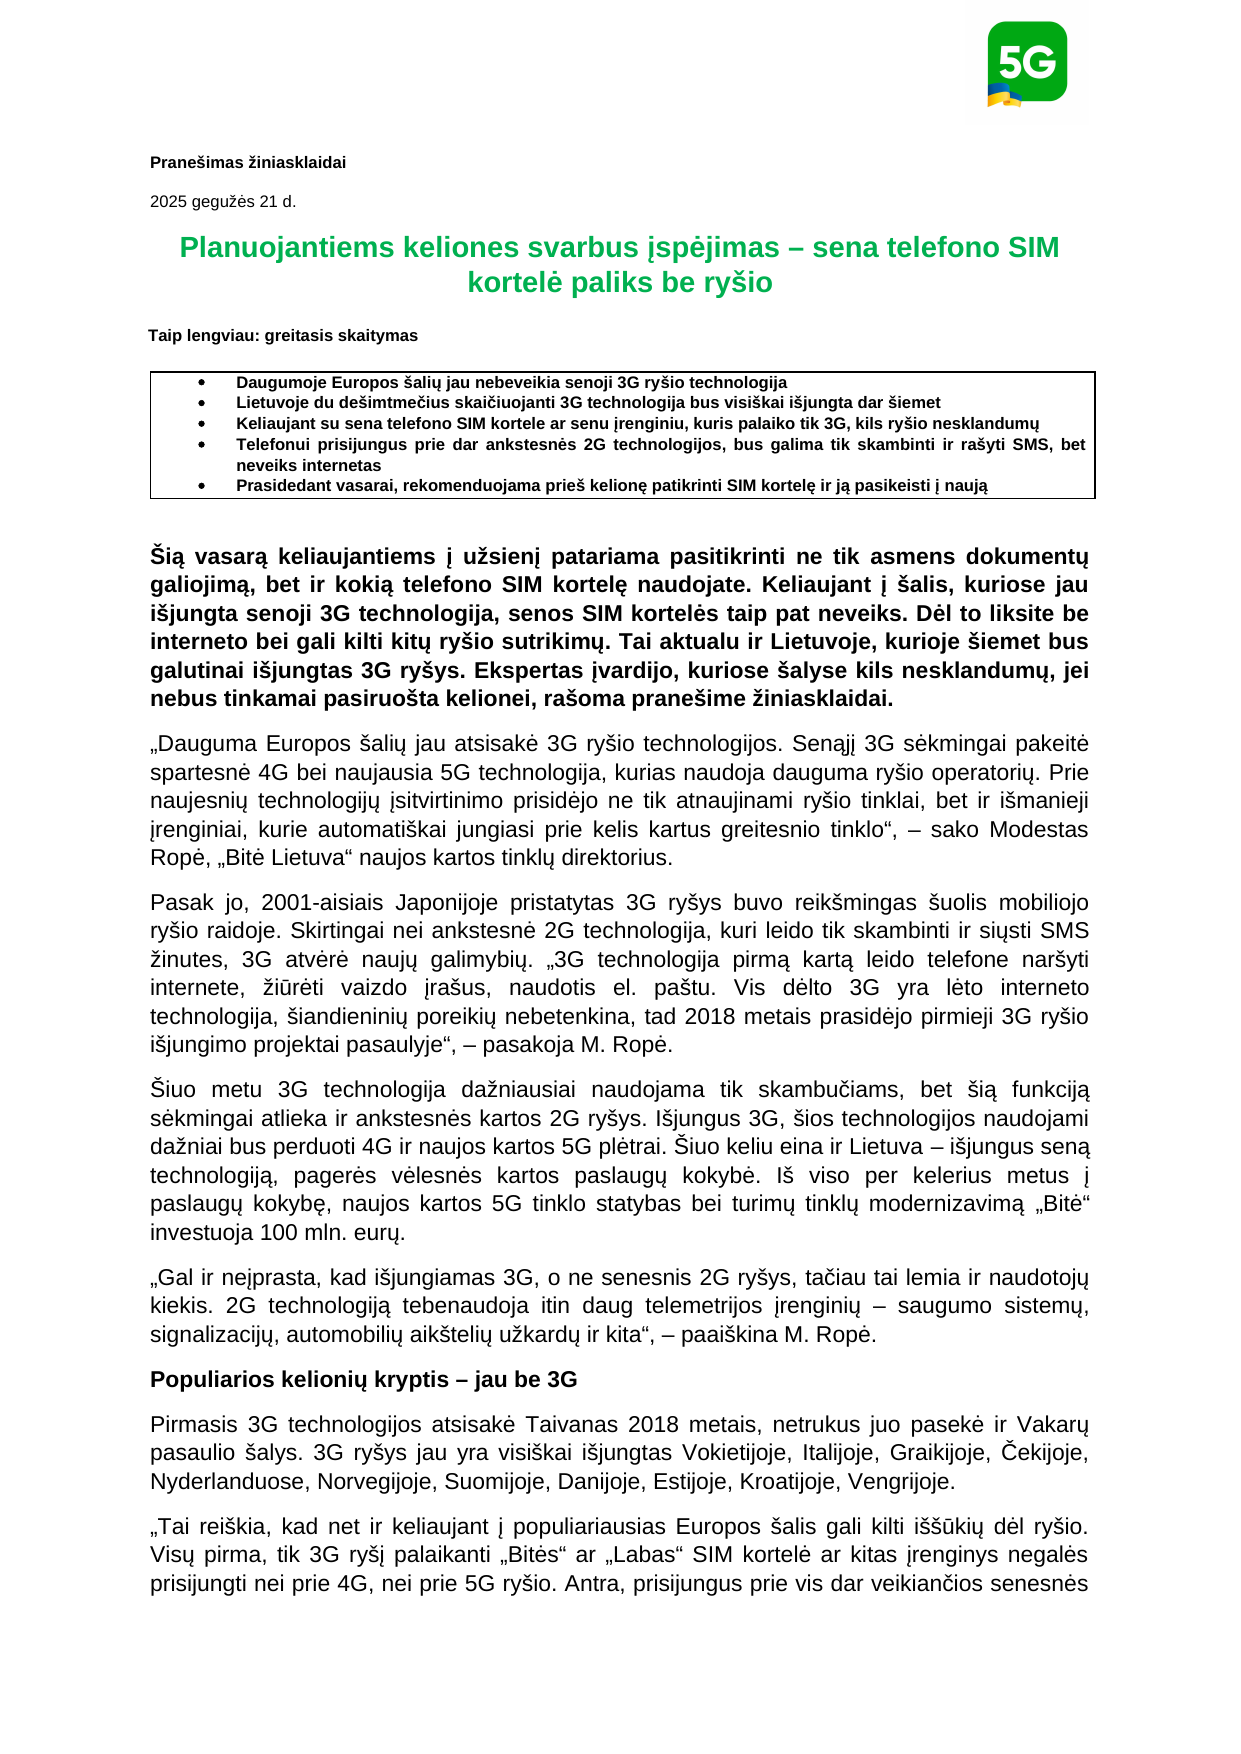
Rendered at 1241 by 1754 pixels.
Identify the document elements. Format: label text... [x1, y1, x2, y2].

text Pranešimas žiniasklaidai [150, 153, 1090, 172]
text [150, 1513, 1090, 1596]
text Planuojantiems keliones svarbus įspėjimas – sena telefono SIM kortelė paliks be ryšio [150, 230, 1090, 299]
text „Dauguma Europos šalių jau atsisakė 3G ryšio technologijos. Senąjį 3G sėkmingai pakeitė spartesnė 4G bei naujausia 5G technologija, kurias naudoja dauguma ryšio operatorių. Prie naujesnių technologijų įsitvirtinimo prisidėjo ne tik atnaujinami ryšio tinklai, bet ir išmanieji įrenginiai, kurie automatiškai jungiasi prie kelis kartus greitesnio tinklo“, – sako Modestas Ropė, „Bitė Lietuva“ naujos kartos tinklų direktorius. [150, 730, 1090, 870]
text Taip lengviau: greitasis skaitymas [148, 326, 1092, 345]
text Šią vasarą keliaujantiems į užsienį patariama pasitikrinti ne tik asmens dokumentų galiojimą, bet ir kokią telefono SIM kortelę naudojate. Keliaujant į šalis, kuriose jau išjungta senoji 3G technologija, senos SIM kortelės taip pat neveiks. Dėl to liksite be interneto bei gali kilti kitų ryšio sutrikimų. Tai aktualu ir Lietuvoje, kurioje šiemet bus galutinai išjungtas 3G ryšys. Ekspertas įvardijo, kuriose šalyse kils nesklandumų, jei nebus tinkamai pasiruošta kelionei, rašoma pranešime žiniasklaidai. [150, 543, 1090, 711]
text Pirmasis 3G technologijos atsisakė Taivanas 2018 metais, netrukus juo pasekė ir Vakarų pasaulio šalys. 3G ryšys jau yra visiškai išjungtas Vokietijoje, Italijoje, Graikijoje, Čekijoje, Nyderlanduose, Norvegijoje, Suomijoje, Danijoje, Estijoje, Kroatijoje, Vengrijoje. [150, 1411, 1090, 1494]
text Pasak jo, 2001-aisiais Japonijoje pristatytas 3G ryšys buvo reikšmingas šuolis mobiliojo ryšio raidoje. Skirtingai nei ankstesnė 2G technologija, kuri leido tik skambinti ir siųsti SMS žinutes, 3G atvėrė naujų galimybių. „3G technologija pirmą kartą leido telefone naršyti internete, žiūrėti vaizdo įrašus, naudotis el. paštu. Vis dėlto 3G yra lėto interneto technologija, šiandieninių poreikių nebetenkina, tad 2018 metais prasidėjo pirmieji 3G ryšio išjungimo projektai pasaulyje“, – pasakoja M. Ropė. [150, 889, 1090, 1058]
text Populiarios kelionių kryptis – jau be 3G [150, 1366, 1090, 1392]
text Šiuo metu 3G technologija dažniausiai naudojama tik skambučiams, bet šią funkciją sėkmingai atlieka ir ankstesnės kartos 2G ryšys. Išjungus 3G, šios technologijos naudojami dažniai bus perduoti 4G ir naujos kartos 5G plėtrai. Šiuo keliu eina ir Lietuva – išjungus seną technologiją, pagerės vėlesnės kartos paslaugų kokybė. Iš viso per kelerius metus į paslaugų kokybę, naujos kartos 5G tinklo statybas bei turimų tinklų modernizavimą „Bitė“ investuoja 100 mln. eurų. [150, 1076, 1090, 1245]
picture [965, 0, 1089, 125]
table_header Daugumoje Europos šalių jau nebeveikia senoji 3G ryšio technologija Lietuvoje du dešimtmečius skaičiuojanti 3G technologija bus visiškai išjungta dar šiemet Keliaujant su sena telefono SIM kortele ar senu įrenginiu, kuris palaiko tik 3G, kils ryšio nesklandumų Telefonui prisijungus prie dar ankstesnės 2G technologijos, bus galima tik skambinti ir rašyti SMS, bet neveiks internetas Prasidedant vasarai, rekomenduojama prieš kelionę patikrinti SIM kortelę ir ją pasikeisti į naują [151, 373, 1094, 497]
text 2025 gegužės 21 d. [150, 192, 1090, 211]
text „Gal ir neįprasta, kad išjungiamas 3G, o ne senesnis 2G ryšys, tačiau tai lemia ir naudotojų kiekis. 2G technologiją tebenaudoja itin daug telemetrijos įrenginių – saugumo sistemų, signalizacijų, automobilių aikštelių užkardų ir kita“, – paaiškina M. Ropė. [150, 1264, 1090, 1347]
